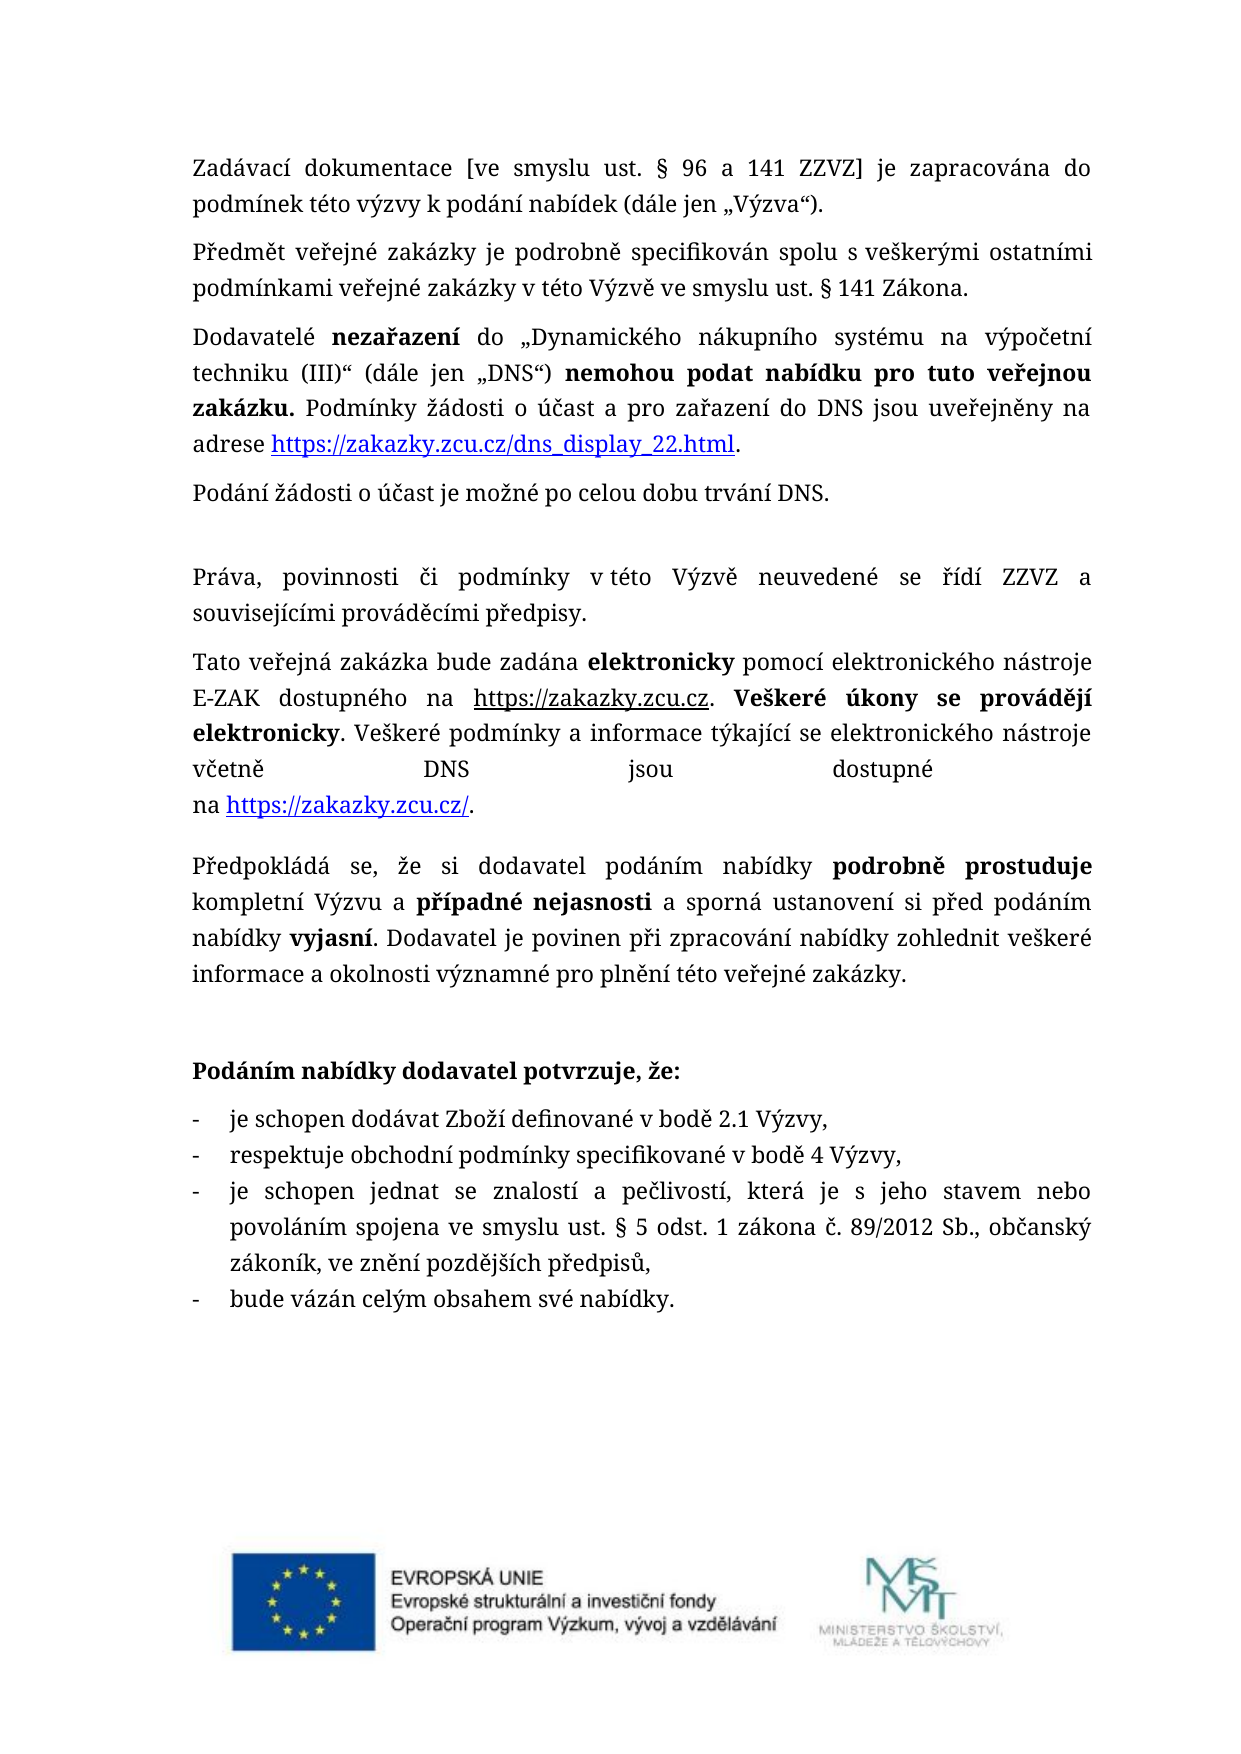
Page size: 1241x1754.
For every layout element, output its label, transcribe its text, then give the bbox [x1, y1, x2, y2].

text Práva, povinnosti či podmínky v této Výzvě neuvedené se řídí ZZVZ a souvisejícími prováděcími předpisy. [192, 561, 1093, 628]
list je schopen jednat se znalostí a pečlivostí, která je s jeho stavem nebo povoláním spojena ve smyslu ust. § 5 odst. 1 zákona č. 89/2012 Sb., občanský zákoník, ve znění pozdějších předpisů, [192, 1175, 1093, 1278]
text Předpokládá se, že si dodavatel podáním nabídky podrobně prostuduje kompletní Výzvu a případné nejasnosti a sporná ustanovení si před podáním nabídky vyjasní. Dodavatel je povinen při zpracování nabídky zohlednit veškeré informace a okolnosti významné pro plnění této veřejné zakázky. [192, 850, 1093, 989]
text Podáním nabídky dodavatel potvrzuje, že: [192, 1055, 1093, 1086]
text Dodavatelé nezařazení do „Dynamického nákupního systému na výpočetní techniku (III)“ (dále jen „DNS“) nemohou podat nabídku pro tuto veřejnou zakázku. Podmínky žádosti o účast a pro zařazení do DNS jsou uveřejněny na adrese https://zakazky.zcu.cz/dns_display_22.html. [192, 321, 1093, 459]
list bude vázán celým obsahem své nabídky. [192, 1283, 1093, 1314]
text Zadávací dokumentace [ve smyslu ust. § 96 a 141 ZZVZ] je zapracována do podmínek této výzvy k podání nabídek (dále jen „Výzva“). [192, 152, 1093, 219]
list respektuje obchodní podmínky specifikované v bodě 4 Výzvy, [192, 1139, 1093, 1171]
list je schopen dodávat Zboží definované v bodě 2.1 Výzvy, [192, 1103, 1093, 1134]
picture [160, 1505, 1081, 1687]
text Podání žádosti o účast je možné po celou dobu trvání DNS. [192, 477, 1093, 508]
text Předmět veřejné zakázky je podrobně specifikován spolu s veškerými ostatními podmínkami veřejné zakázky v této Výzvě ve smyslu ust. § 141 Zákona. [192, 236, 1093, 303]
text Tato veřejná zakázka bude zadána elektronicky pomocí elektronického nástroje E-ZAK dostupného na https://zakazky.zcu.cz. Veškeré úkony se provádějí elektronicky. Veškeré podmínky a informace týkající se elektronického nástroje včetně DNS jsou dostupné na https://zakazky.zcu.cz/. [192, 646, 1093, 821]
